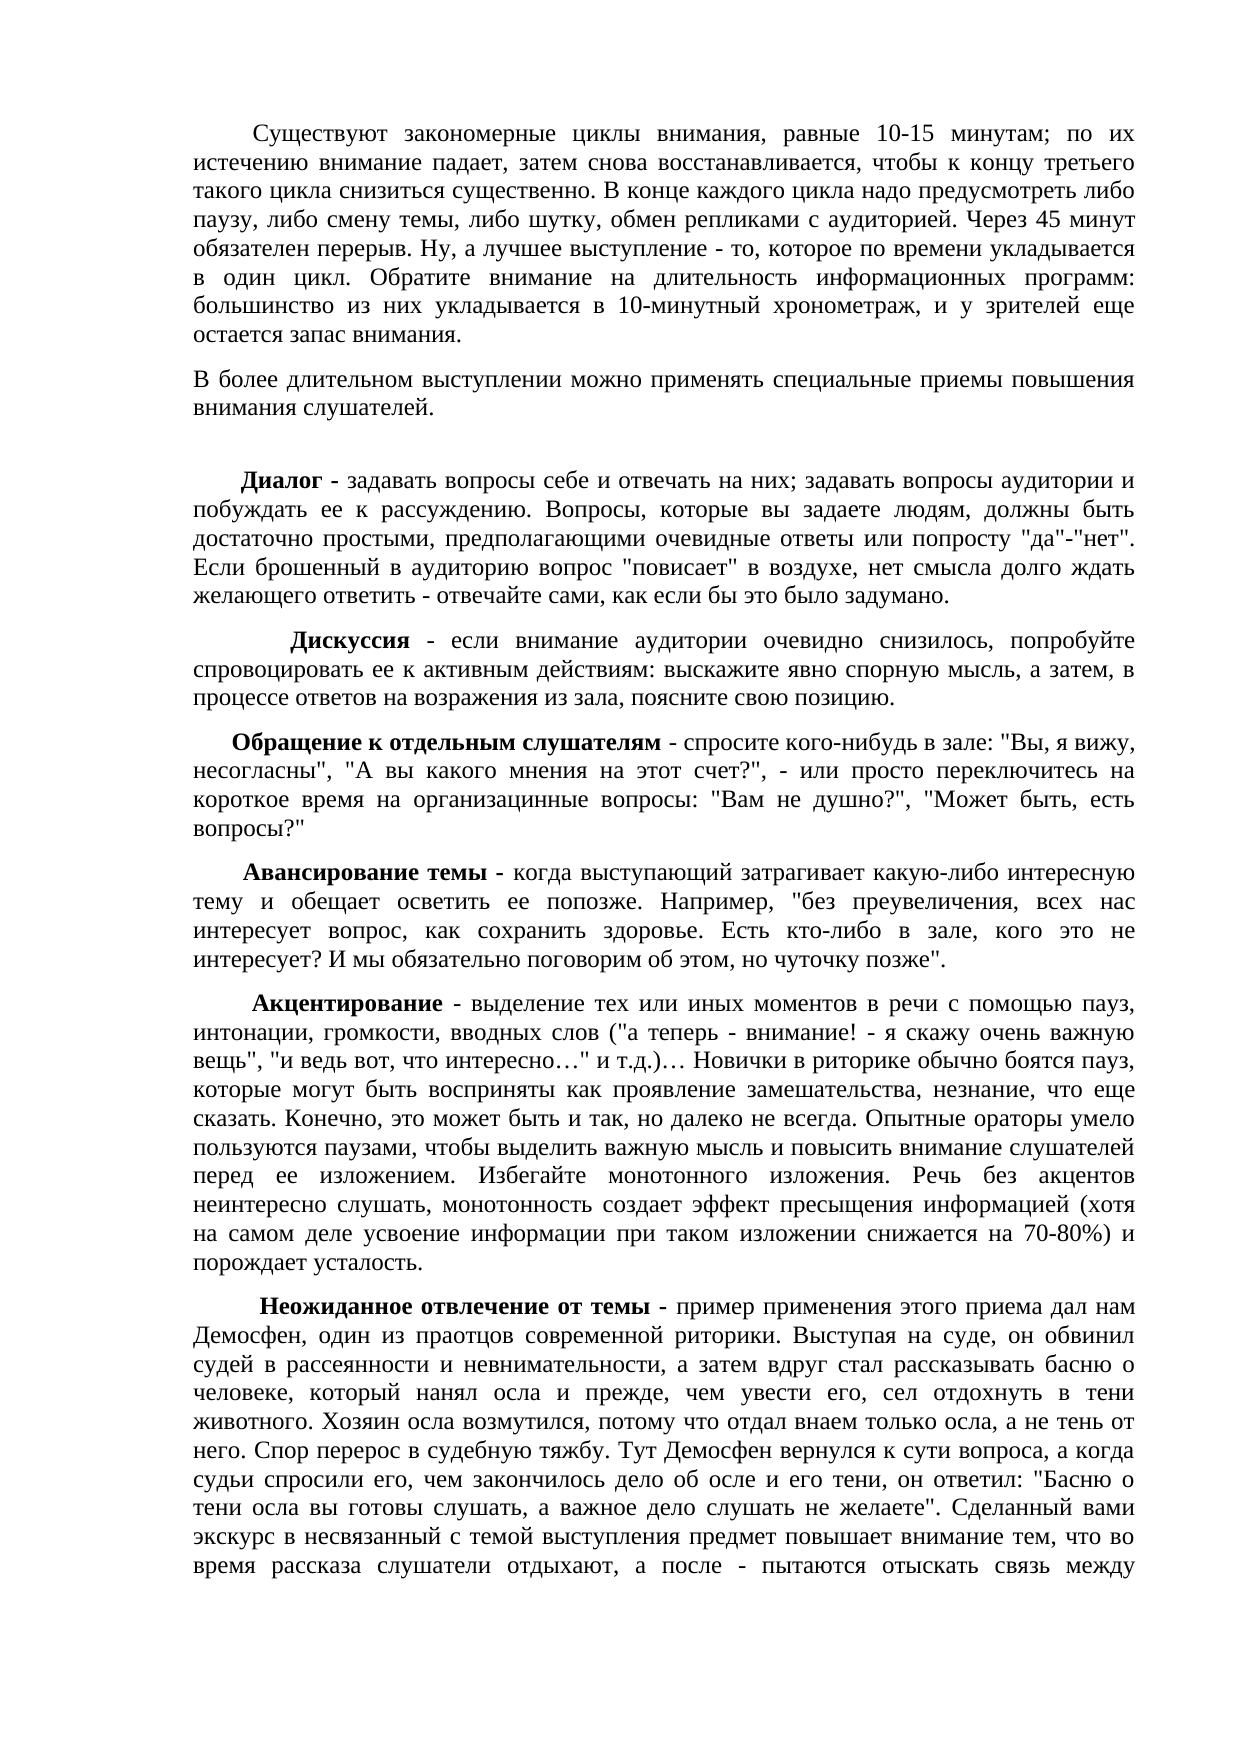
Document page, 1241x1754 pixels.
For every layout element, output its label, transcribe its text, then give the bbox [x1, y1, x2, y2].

text Обращение к отдельным слушателям - спросите кого-нибудь в зале: "Вы, я вижу, несогласны", "А вы какого мнения на этот счет?", - или просто переключитесь на короткое время на организацинные вопросы: "Вам не душно?", "Может быть, есть вопросы?" [193, 727, 1136, 842]
text Существуют закономерные циклы внимания, равные 10-15 минутам; по их истечению внимание падает, затем снова восстанавливается, чтобы к концу третьего такого цикла снизиться существенно. В конце каждого цикла надо предусмотреть либо паузу, либо смену темы, либо шутку, обмен репликами с аудиторией. Через 45 минут обязателен перерыв. Ну, а лучшее выступление - то, которое по времени укладывается в один цикл. Обратите внимание на длительность информационных программ: большинство из них укладывается в 10-минутный хронометраж, и у зрителей еще остается запас внимания. [193, 118, 1136, 348]
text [193, 1291, 1136, 1579]
text Дискуссия - если внимание аудитории очевидно снизилось, попробуйте спровоцировать ее к активным действиям: выскажите явно спорную мысль, а затем, в процессе ответов на возражения из зала, поясните свою позицию. [193, 625, 1136, 711]
text Авансирование темы - когда выступающий затрагивает какую-либо интересную тему и обещает осветить ее попозже. Например, "без преувеличения, всех нас интересует вопрос, как сохранить здоровье. Есть кто-либо в зале, кого это не интересует? И мы обязательно поговорим об этом, но чуточку позже". [193, 857, 1136, 972]
text Диалог - задавать вопросы себе и отвечать на них; задавать вопросы аудитории и побуждать ее к рассуждению. Вопросы, которые вы задаете людям, должны быть достаточно простыми, предполагающими очевидные ответы или попросту "да"-"нет". Если брошенный в аудиторию вопрос "повисает" в воздухе, нет смысла долго ждать желающего ответить - отвечайте сами, как если бы это было задумано. [193, 437, 1136, 609]
text Акцентирование - выделение тех или иных моментов в речи с помощью пауз, интонации, громкости, вводных слов ("а теперь - внимание! - я скажу очень важную вещь", "и ведь вот, что интересно…" и т.д.)… Новички в риторике обычно боятся пауз, которые могут быть восприняты как проявление замешательства, незнание, что еще сказать. Конечно, это может быть и так, но далеко не всегда. Опытные ораторы умело пользуются паузами, чтобы выделить важную мысль и повысить внимание слушателей перед ее изложением. Избегайте монотонного изложения. Речь без акцентов неинтересно слушать, монотонность создает эффект пресыщения информацией (хотя на самом деле усвоение информации при таком изложении снижается на 70-80%) и порождает усталость. [193, 988, 1136, 1276]
text В более длительном выступлении можно применять специальные приемы повышения внимания слушателей. [193, 364, 1136, 421]
